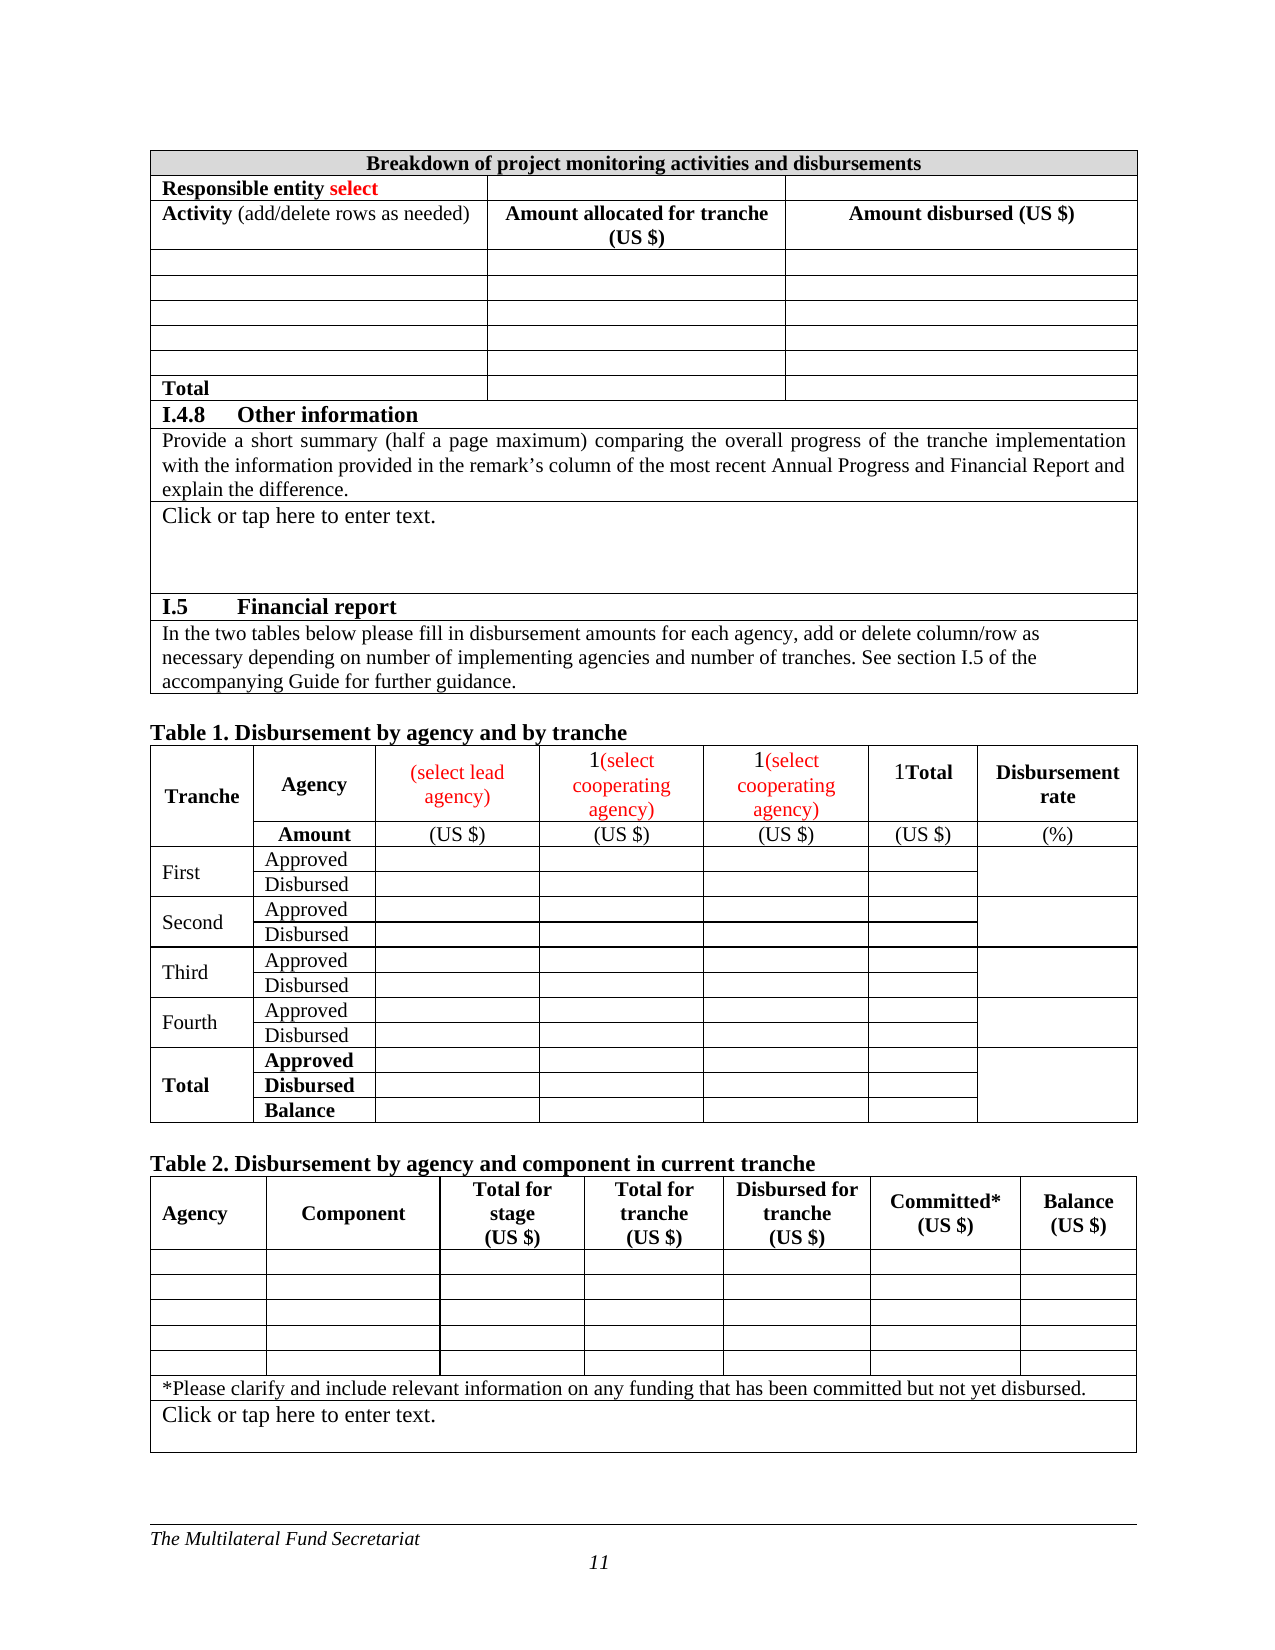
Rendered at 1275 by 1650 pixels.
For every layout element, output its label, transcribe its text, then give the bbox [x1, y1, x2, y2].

text Table 1. Disbursement by agency and by tranche [150, 719, 1137, 745]
table_cell [488, 351, 785, 375]
text Table 2. Disbursement by agency and component in current tranche [150, 1149, 1137, 1176]
table_cell Responsible entity [151, 176, 487, 200]
table_cell (US $) [704, 822, 868, 846]
table_cell I.4.8 Other information [151, 401, 1137, 427]
table_cell [151, 1401, 1136, 1452]
table_cell [704, 998, 868, 1022]
table_cell Fourth [151, 998, 253, 1047]
table_cell [786, 250, 1137, 274]
table_cell [441, 1250, 584, 1274]
table_cell Approved [254, 998, 375, 1022]
table_cell [151, 1351, 266, 1375]
table_cell [540, 948, 703, 972]
table_header Committed* (US $) [871, 1177, 1020, 1249]
table_cell Approved [254, 948, 375, 972]
table_cell [488, 176, 785, 200]
table_cell [871, 1326, 1020, 1349]
table_cell [704, 847, 868, 871]
table_cell [978, 1048, 1137, 1122]
table_cell [540, 1023, 703, 1047]
table_cell Disbursed [254, 1023, 375, 1047]
table_cell Second [151, 897, 253, 946]
table_cell [871, 1351, 1020, 1375]
table_cell [376, 872, 539, 896]
table_cell [869, 1073, 977, 1097]
table_cell Approved [254, 847, 375, 871]
table_cell [151, 1326, 266, 1349]
table_cell [786, 376, 1137, 400]
table_cell [724, 1250, 870, 1274]
table_cell [540, 923, 703, 946]
table_cell [151, 326, 487, 350]
table_cell [704, 872, 868, 896]
table_cell [540, 1098, 703, 1122]
table_cell [1021, 1326, 1136, 1349]
table_header Balance (US $) [1021, 1177, 1136, 1249]
table_cell [704, 923, 868, 946]
table_header Disbursed for tranche (US $) [724, 1177, 870, 1249]
table_cell [441, 1300, 584, 1324]
table_cell [376, 973, 539, 997]
table_cell [151, 276, 487, 299]
table_cell [869, 998, 977, 1022]
table_cell (US $) [376, 822, 539, 846]
table_cell [724, 1275, 870, 1299]
table_cell [488, 250, 785, 274]
table_cell Disbursed [254, 923, 375, 946]
table_cell Disbursed [254, 872, 375, 896]
table_cell Activity (add/delete rows as needed) [151, 201, 487, 249]
table_cell [704, 1098, 868, 1122]
table_cell Third [151, 948, 253, 997]
table_cell [869, 948, 977, 972]
table_cell [704, 1073, 868, 1097]
table_cell Approved [254, 1048, 375, 1072]
table_cell [724, 1326, 870, 1349]
table_cell [786, 326, 1137, 350]
table_cell [1021, 1351, 1136, 1375]
table_cell [376, 1098, 539, 1122]
table_cell Amount [254, 822, 375, 846]
table_cell Amount disbursed (US $) [786, 201, 1137, 249]
table_cell [869, 1098, 977, 1122]
table_header Total for tranche (US $) [585, 1177, 723, 1249]
table_cell [869, 923, 977, 946]
table_cell [376, 923, 539, 946]
table_cell [978, 897, 1137, 946]
table_cell [267, 1326, 439, 1349]
table_cell [267, 1275, 439, 1299]
table_cell [871, 1250, 1020, 1274]
table_cell Provide a short summary (half a page maximum) comparing the overall progress of the tranche implementation with the information provided in the remark’s column of the most recent Annual Progress and Financial Report and explain the difference. [151, 429, 1137, 501]
table_cell [869, 1048, 977, 1072]
table_cell [786, 276, 1137, 299]
table_cell Amount allocated for tranche (US $) [488, 201, 785, 249]
table_cell [704, 1048, 868, 1072]
table_cell Disbursed [254, 1073, 375, 1097]
table_cell [441, 1351, 584, 1375]
table_cell [267, 1300, 439, 1324]
table_cell Total [151, 1048, 253, 1122]
table_cell [871, 1275, 1020, 1299]
table_cell (%) [978, 822, 1137, 846]
table_cell [724, 1351, 870, 1375]
table_cell [376, 1023, 539, 1047]
table_header Tranche [151, 746, 253, 846]
table_cell [376, 998, 539, 1022]
table_cell [869, 897, 977, 921]
table_cell [585, 1275, 723, 1299]
table_cell [540, 973, 703, 997]
table_cell Breakdown of project monitoring activities and disbursements [151, 151, 1137, 175]
table_header Component [267, 1177, 439, 1249]
table_cell [441, 1326, 584, 1349]
table_cell [267, 1250, 439, 1274]
table_cell [704, 897, 868, 921]
table_cell [151, 1250, 266, 1274]
table_cell [869, 973, 977, 997]
table_cell [376, 948, 539, 972]
table_cell [869, 847, 977, 871]
table_cell [786, 176, 1137, 200]
table_cell [869, 872, 977, 896]
table_cell [704, 948, 868, 972]
table_cell [585, 1250, 723, 1274]
table_cell [786, 351, 1137, 375]
table_cell [540, 872, 703, 896]
table_cell Approved [254, 897, 375, 921]
table_cell First [151, 847, 253, 896]
table_cell [724, 1300, 870, 1324]
table_cell [151, 250, 487, 274]
table_header Disbursement rate [978, 746, 1137, 821]
table_cell [869, 1023, 977, 1047]
table_cell [540, 1048, 703, 1072]
table_cell [488, 276, 785, 299]
table_cell [540, 1073, 703, 1097]
table_cell [151, 1300, 266, 1324]
table_cell [978, 948, 1137, 997]
table_cell [540, 847, 703, 871]
table_cell [1021, 1275, 1136, 1299]
table_cell [488, 326, 785, 350]
table_cell In the two tables below please fill in disbursement amounts for each agency, add or delete column/row as necessary depending on number of implementing agencies and number of tranches. See section I.5 of the accompanying Guide for further guidance. [151, 621, 1137, 693]
table_cell [704, 973, 868, 997]
table_cell [978, 847, 1137, 896]
table_cell [1021, 1250, 1136, 1274]
table_header Total for stage (US $) [441, 1177, 584, 1249]
table_cell [151, 351, 487, 375]
table_cell Balance [254, 1098, 375, 1122]
table_cell I.5 Financial report [151, 594, 1137, 620]
table_cell [1021, 1300, 1136, 1324]
table_header Total [869, 746, 977, 821]
table_cell [376, 847, 539, 871]
table_cell [151, 502, 1137, 592]
table_cell *Please clarify and include relevant information on any funding that has been committed but not yet disbursed. [151, 1376, 1136, 1400]
table_cell (US $) [869, 822, 977, 846]
table_cell [704, 1023, 868, 1047]
table_cell [488, 376, 785, 400]
table_cell [151, 1275, 266, 1299]
table_cell Total [151, 376, 487, 400]
table_cell [786, 301, 1137, 325]
table_cell Disbursed [254, 973, 375, 997]
table_cell [585, 1351, 723, 1375]
table_cell [376, 1048, 539, 1072]
table_cell [376, 1073, 539, 1097]
table_header Agency [151, 1177, 266, 1249]
table_cell [540, 998, 703, 1022]
table_cell [585, 1300, 723, 1324]
table_cell [488, 301, 785, 325]
table_cell [871, 1300, 1020, 1324]
table_cell (US $) [540, 822, 703, 846]
table_cell [540, 897, 703, 921]
table_cell [978, 998, 1137, 1047]
table_cell [267, 1351, 439, 1375]
table_cell [585, 1326, 723, 1349]
table_cell [151, 301, 487, 325]
table_header Agency [254, 746, 375, 821]
table_cell [441, 1275, 584, 1299]
table_cell [376, 897, 539, 921]
